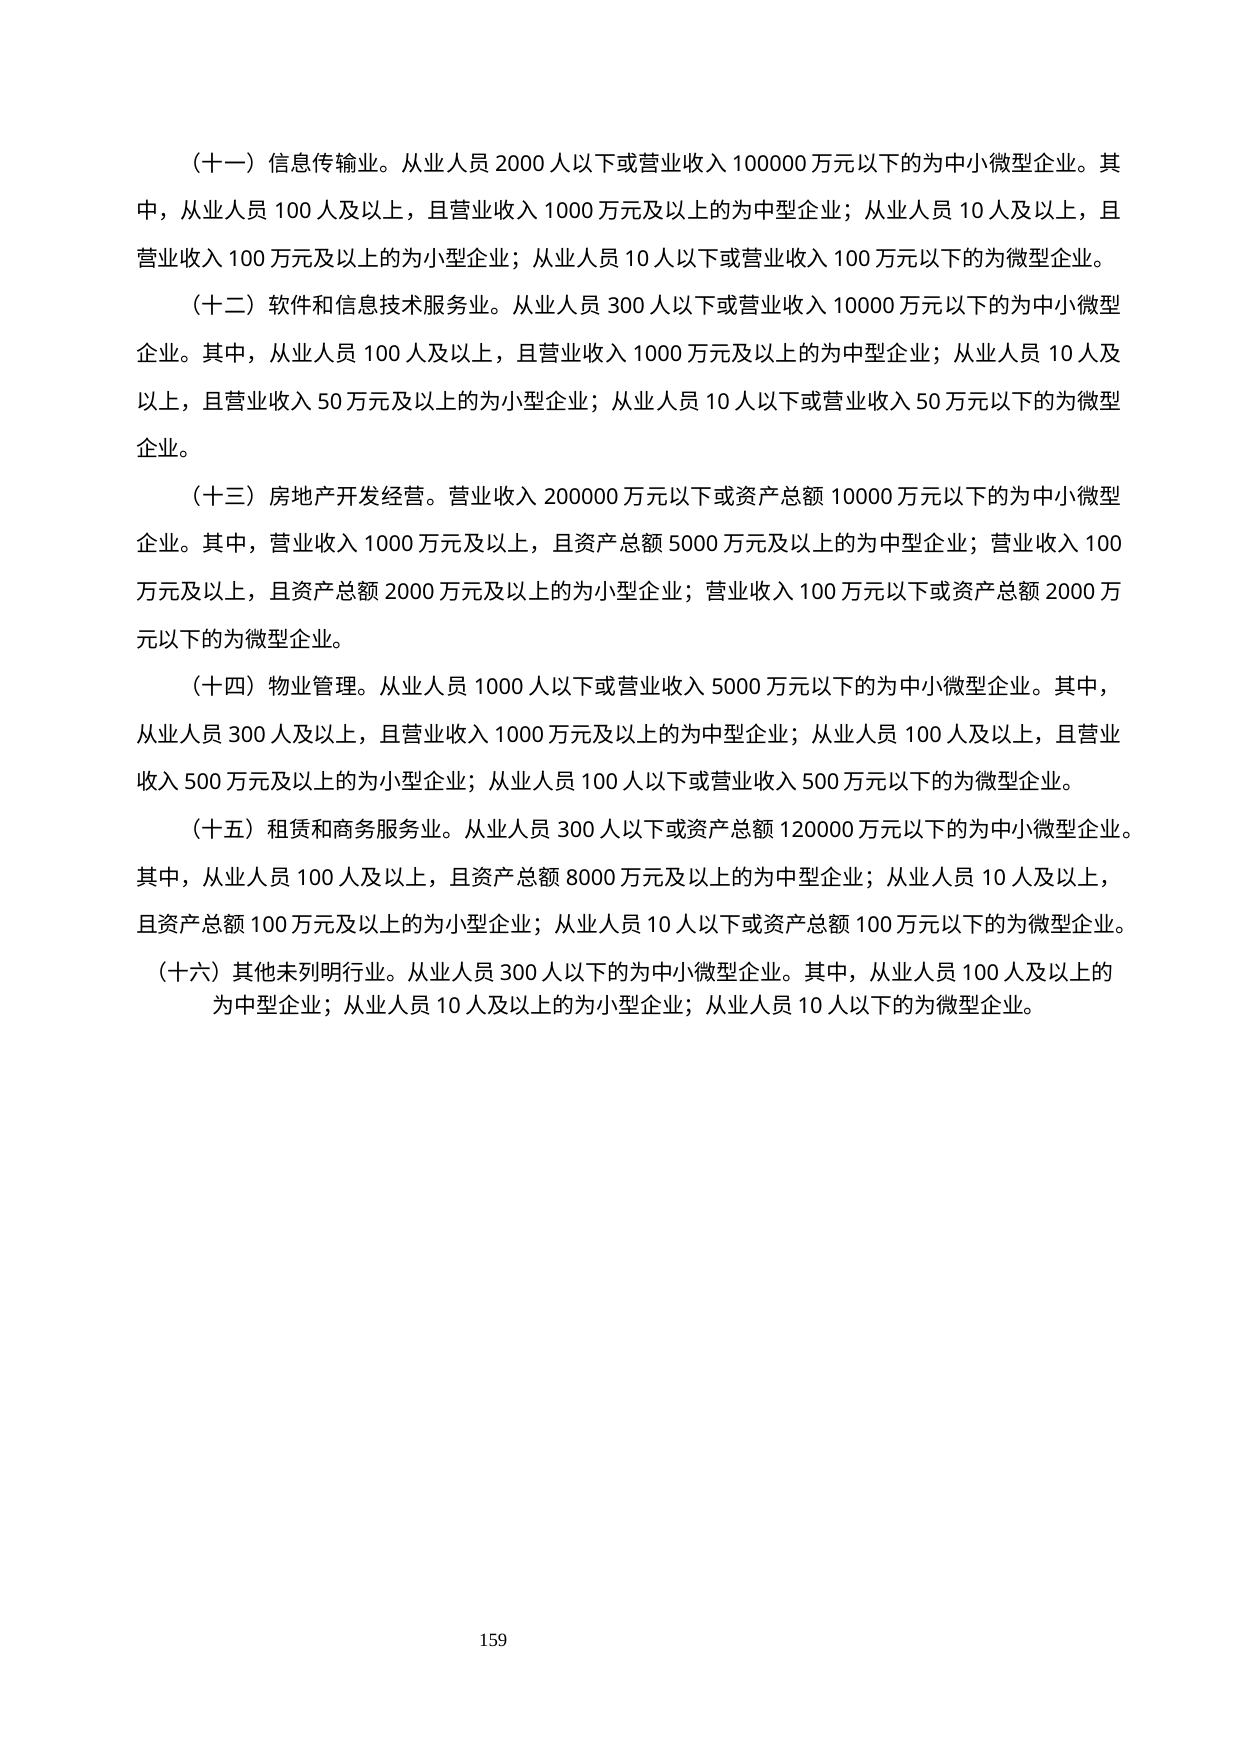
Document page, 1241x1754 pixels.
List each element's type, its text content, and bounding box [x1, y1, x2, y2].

text （十三）房地产开发经营。营业收入200000万元以下或资产总额10000万元以下的为中小微型企业。其中，营业收入1000万元及以上，且资产总额5000万元及以上的为中型企业；营业收入100万元及以上，且资产总额2000万元及以上的为小型企业；营业收入100万元以下或资产总额2000万元以下的为微型企业。 [136, 479, 1122, 653]
text （十六）其他未列明行业。从业人员300人以下的为中小微型企业。其中，从业人员100人及以上的为中型企业；从业人员10人及以上的为小型企业；从业人员10人以下的为微型企业。重庆大骐顺项目管理有限公司 [136, 955, 1122, 1020]
text （十四）物业管理。从业人员1000人以下或营业收入5000万元以下的为中小微型企业。其中，从业人员300人及以上，且营业收入1000万元及以上的为中型企业；从业人员100人及以上，且营业收入500万元及以上的为小型企业；从业人员100人以下或营业收入500万元以下的为微型企业。 [136, 669, 1122, 796]
text （十一）信息传输业。从业人员2000人以下或营业收入100000万元以下的为中小微型企业。其中，从业人员100人及以上，且营业收入1000万元及以上的为中型企业；从业人员10人及以上，且营业收入100万元及以上的为小型企业；从业人员10人以下或营业收入100万元以下的为微型企业。 [136, 146, 1122, 273]
text （十二）软件和信息技术服务业。从业人员300人以下或营业收入10000万元以下的为中小微型企业。其中，从业人员100人及以上，且营业收入1000万元及以上的为中型企业；从业人员10人及以上，且营业收入50万元及以上的为小型企业；从业人员10人以下或营业收入50万元以下的为微型企业。 [136, 288, 1122, 463]
text （十五）租赁和商务服务业。从业人员300人以下或资产总额120000万元以下的为中小微型企业。其中，从业人员100人及以上，且资产总额8000万元及以上的为中型企业；从业人员10人及以上，且资产总额100万元及以上的为小型企业；从业人员10人以下或资产总额100万元以下的为微型企业。 [136, 812, 1122, 939]
